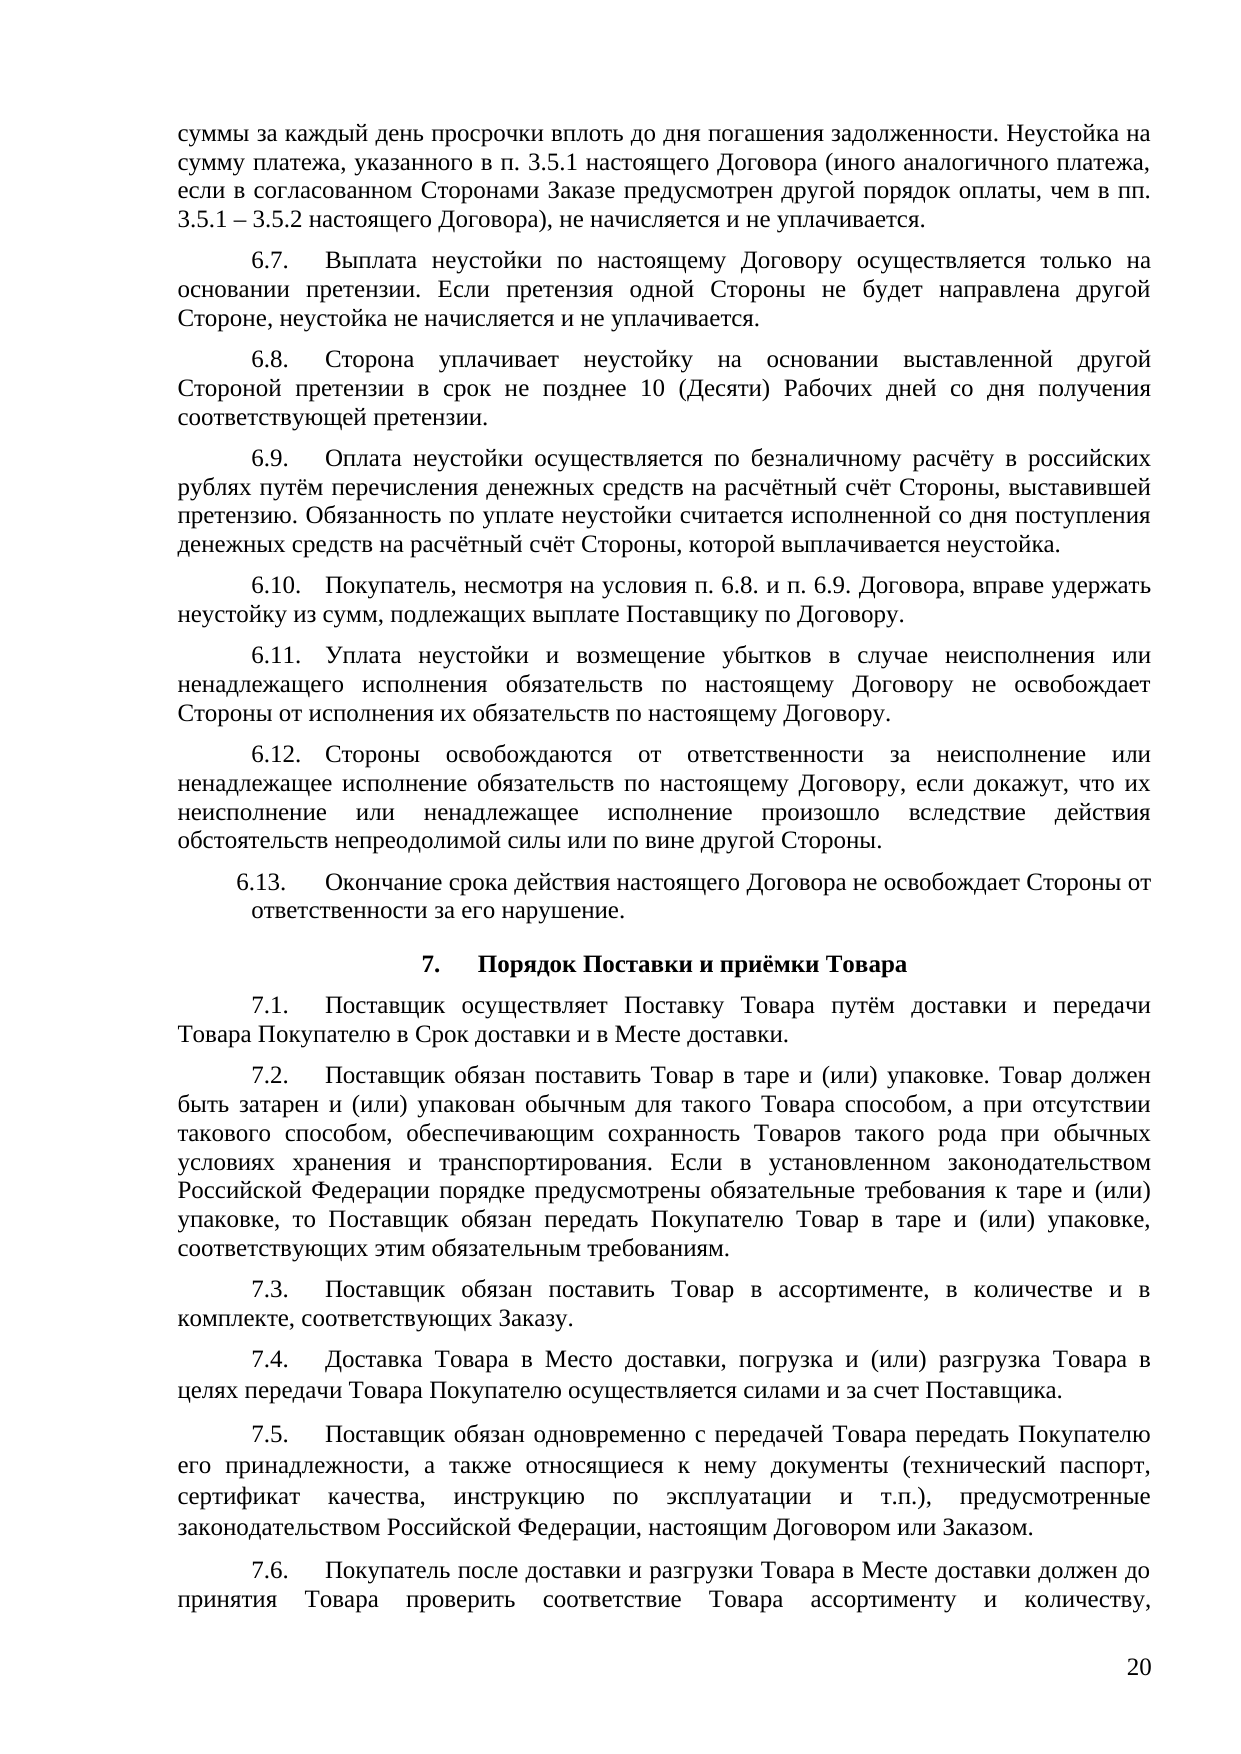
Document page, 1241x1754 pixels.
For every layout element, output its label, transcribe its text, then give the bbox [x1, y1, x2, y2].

list Порядок Поставки и приёмки Товара [177, 949, 1152, 978]
list Выплата неустойки по настоящему Договору осуществляется только на основании претензии. Если претензия одной Стороны не будет направлена другой Стороне, неустойка не начисляется и не уплачивается. [177, 246, 1152, 332]
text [177, 1556, 1152, 1613]
list Поставщик осуществляет Поставку Товара путём доставки и передачи Товара Покупателю в Срок доставки и в Месте доставки. [177, 991, 1152, 1048]
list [177, 118, 1152, 233]
text 7.5. Поставщик обязан одновременно с передачей Товара передать Покупателю его принадлежности, а также относящиеся к нему документы (технический паспорт, сертификат качества, инструкцию по эксплуатации и т.п.), предусмотренные законодательством Российской Федерации, настоящим Договором или Заказом. [177, 1419, 1152, 1541]
list Поставщик обязан поставить Товар в ассортименте, в количестве и в комплекте, соответствующих Заказу. [177, 1274, 1152, 1332]
list Сторона уплачивает неустойку на основании выставленной другой Стороной претензии в срок не позднее 10 (Десяти) Рабочих дней со дня получения соответствующей претензии. [177, 344, 1152, 431]
list Оплата неустойки осуществляется по безналичному расчёту в российских рублях путём перечисления денежных средств на расчётный счёт Стороны, выставившей претензию. Обязанность по уплате неустойки считается исполненной со дня поступления денежных средств на расчётный счёт Стороны, которой выплачивается неустойка. [177, 443, 1152, 558]
text 7.4. Доставка Товара в Место доставки, погрузка и (или) разгрузка Товара в целях передачи Товара Покупателю осуществляется силами и за счет Поставщика. [177, 1344, 1152, 1404]
list Уплата неустойки и возмещение убытков в случае неисполнения или ненадлежащего исполнения обязательств по настоящему Договору не освобождает Стороны от исполнения их обязательств по настоящему Договору. [177, 641, 1152, 727]
list Поставщик обязан поставить Товар в таре и (или) упаковке. Товар должен быть затарен и (или) упакован обычным для такого Товара способом, а при отсутствии такового способом, обеспечивающим сохранность Товаров такого рода при обычных условиях хранения и транспортирования. Если в установленном законодательством Российской Федерации порядке предусмотрены обязательные требования к таре и (или) упаковке, то Поставщик обязан передать Покупателю Товар в таре и (или) упаковке, соответствующих этим обязательным требованиям. [177, 1061, 1152, 1262]
list Покупатель, несмотря на условия п. 6.8. и п. 6.9. Договора, вправе удержать неустойку из сумм, подлежащих выплате Поставщику по Договору. [177, 571, 1152, 628]
list Стороны освобождаются от ответственности за неисполнение или ненадлежащее исполнение обязательств по настоящему Договору, если докажут, что их неисполнение или ненадлежащее исполнение произошло вследствие действия обстоятельств непреодолимой силы или по вине другой Стороны. [177, 739, 1152, 854]
list Окончание срока действия настоящего Договора не освобождает Стороны от ответственности за его нарушение. [236, 867, 1152, 924]
